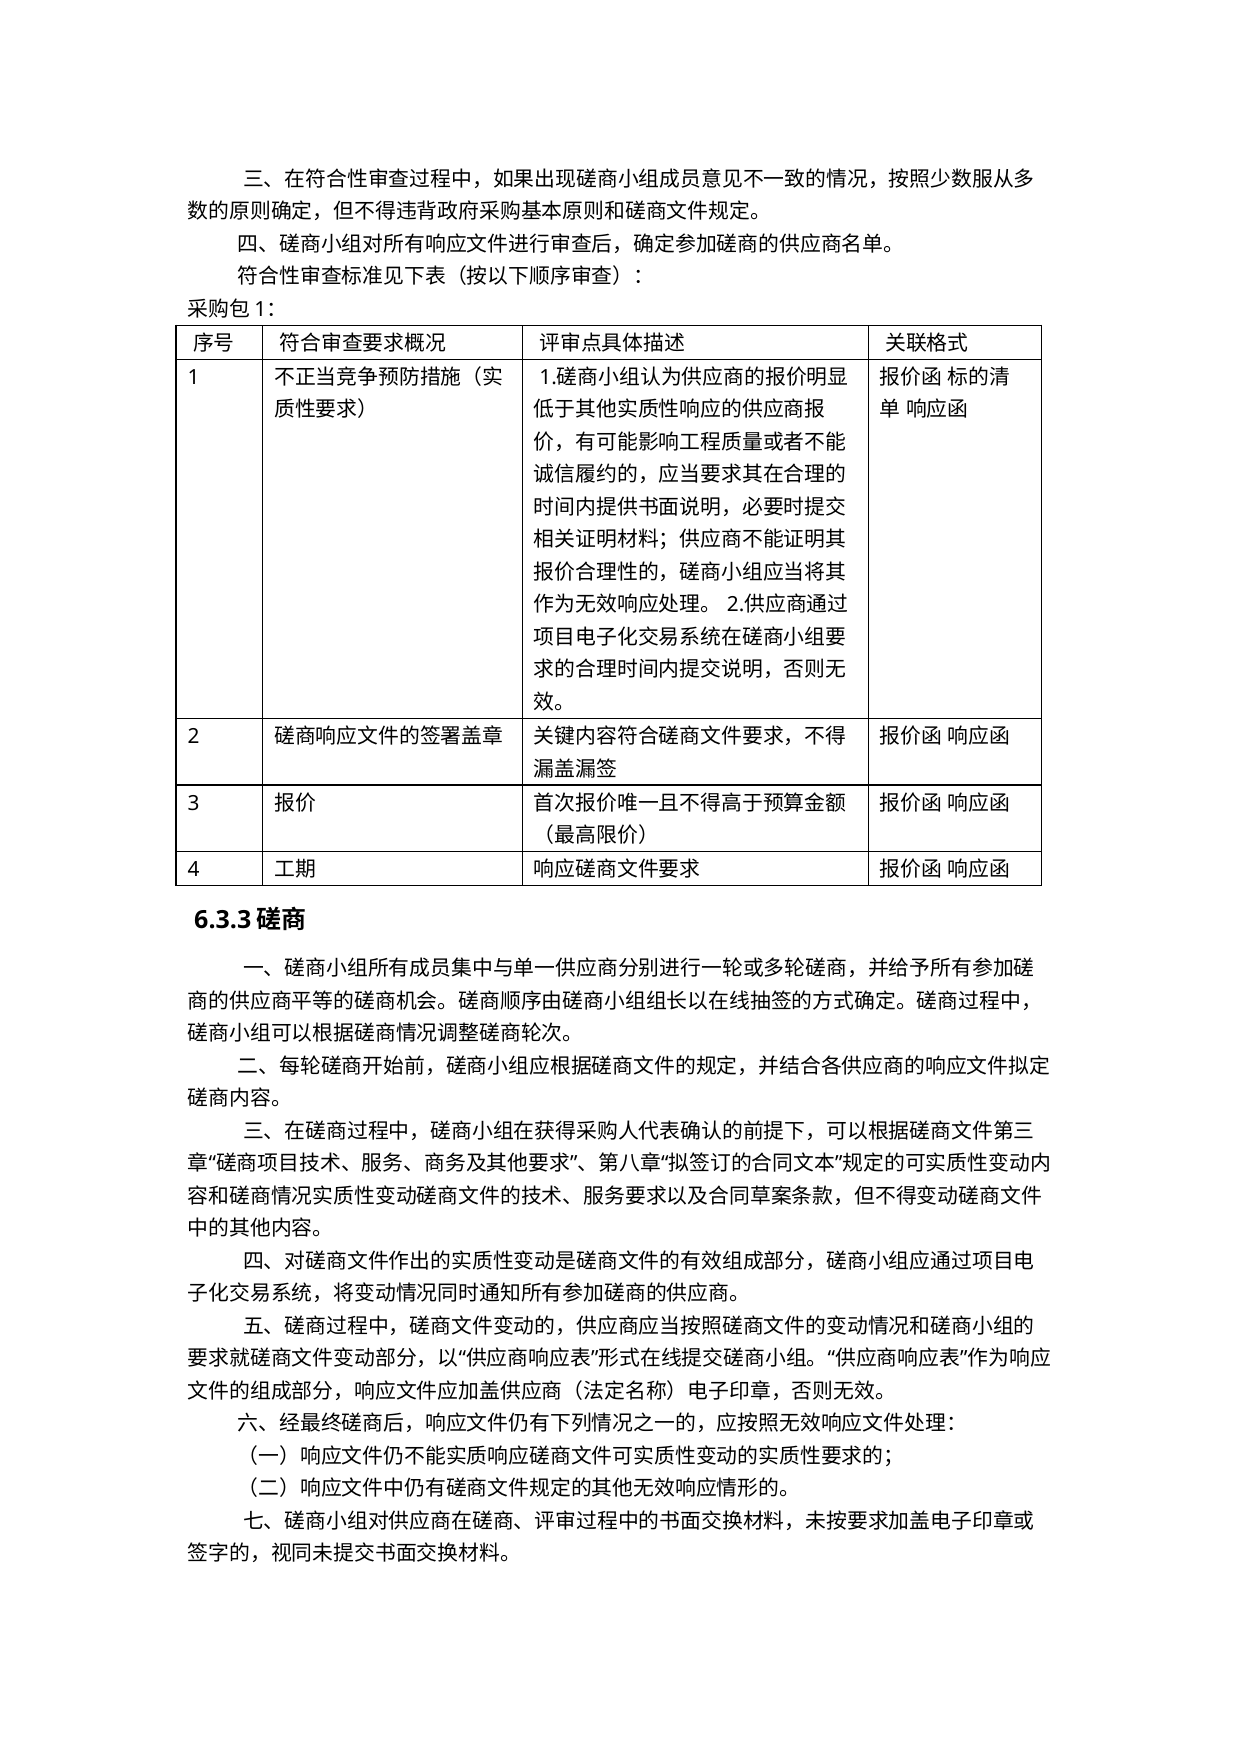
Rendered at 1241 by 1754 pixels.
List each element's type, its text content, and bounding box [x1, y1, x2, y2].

text 二、每轮磋商开始前，磋商小组应根据磋商文件的规定，并结合各供应商的响应文件拟定磋商内容。 [187, 1049, 1053, 1114]
table_cell 报价函 响应函 [869, 719, 1041, 784]
text （一）响应文件仍不能实质响应磋商文件可实质性变动的实质性要求的； [187, 1439, 1053, 1471]
text 七、磋商小组对供应商在磋商、评审过程中的书面交换材料，未按要求加盖电子印章或签字的，视同未提交书面交换材料。 [187, 1504, 1053, 1569]
table_header 评审点具体描述 [523, 326, 868, 358]
text 四、磋商小组对所有响应文件进行审查后，确定参加磋商的供应商名单。 [187, 227, 1053, 259]
table_cell 3 [177, 786, 262, 851]
table_cell 响应磋商文件要求 [523, 852, 868, 885]
table_cell 报价 [263, 786, 522, 851]
table_cell 首次报价唯一且不得高于预算金额（最高限价） [523, 786, 868, 851]
text 三、在符合性审查过程中，如果出现磋商小组成员意见不一致的情况，按照少数服从多数的原则确定，但不得违背政府采购基本原则和磋商文件规定。 [187, 162, 1053, 227]
table_cell 1 [177, 360, 262, 718]
text 一、磋商小组所有成员集中与单一供应商分别进行一轮或多轮磋商，并给予所有参加磋商的供应商平等的磋商机会。磋商顺序由磋商小组组长以在线抽签的方式确定。磋商过程中，磋商小组可以根据磋商情况调整磋商轮次。 [187, 951, 1053, 1049]
table_cell 关键内容符合磋商文件要求，不得漏盖漏签 [523, 719, 868, 784]
text 6.3.3磋商 [187, 886, 1053, 951]
table_cell 不正当竞争预防措施（实质性要求） [263, 360, 522, 718]
table_cell 报价函 响应函 [869, 786, 1041, 851]
text 符合性审查标准见下表（按以下顺序审查）： [187, 259, 1053, 292]
table_cell 磋商响应文件的签署盖章 [263, 719, 522, 784]
table_cell 2 [177, 719, 262, 784]
table_cell 报价函 标的清单 响应函 [869, 360, 1041, 718]
text 采购包1： [187, 292, 1053, 324]
table_header 关联格式 [869, 326, 1041, 358]
text 五、磋商过程中，磋商文件变动的，供应商应当按照磋商文件的变动情况和磋商小组的要求就磋商文件变动部分，以“供应商响应表”形式在线提交磋商小组。“供应商响应表”作为响应文件的组成部分，响应文件应加盖供应商（法定名称）电子印章，否则无效。 [187, 1309, 1053, 1406]
table_cell 报价函 响应函 [869, 852, 1041, 885]
text 三、在磋商过程中，磋商小组在获得采购人代表确认的前提下，可以根据磋商文件第三章“磋商项目技术、服务、商务及其他要求”、第八章“拟签订的合同文本”规定的可实质性变动内容和磋商情况实质性变动磋商文件的技术、服务要求以及合同草案条款，但不得变动磋商文件中的其他内容。 [187, 1114, 1053, 1244]
table_cell 4 [177, 852, 262, 885]
table_header 序号 [177, 326, 262, 358]
text 四、对磋商文件作出的实质性变动是磋商文件的有效组成部分，磋商小组应通过项目电子化交易系统，将变动情况同时通知所有参加磋商的供应商。 [187, 1244, 1053, 1309]
table_header 符合审查要求概况 [263, 326, 522, 358]
table_cell 1.磋商小组认为供应商的报价明显低于其他实质性响应的供应商报价，有可能影响工程质量或者不能诚信履约的，应当要求其在合理的时间内提供书面说明，必要时提交相关证明材料；供应商不能证明其报价合理性的，磋商小组应当将其作为无效响应处理。 2.供应商通过项目电子化交易系统在磋商小组要求的合理时间内提交说明，否则无效。 [523, 360, 868, 718]
text 六、经最终磋商后，响应文件仍有下列情况之一的，应按照无效响应文件处理： [187, 1406, 1053, 1439]
text （二）响应文件中仍有磋商文件规定的其他无效响应情形的。 [187, 1471, 1053, 1504]
table_cell 工期 [263, 852, 522, 885]
